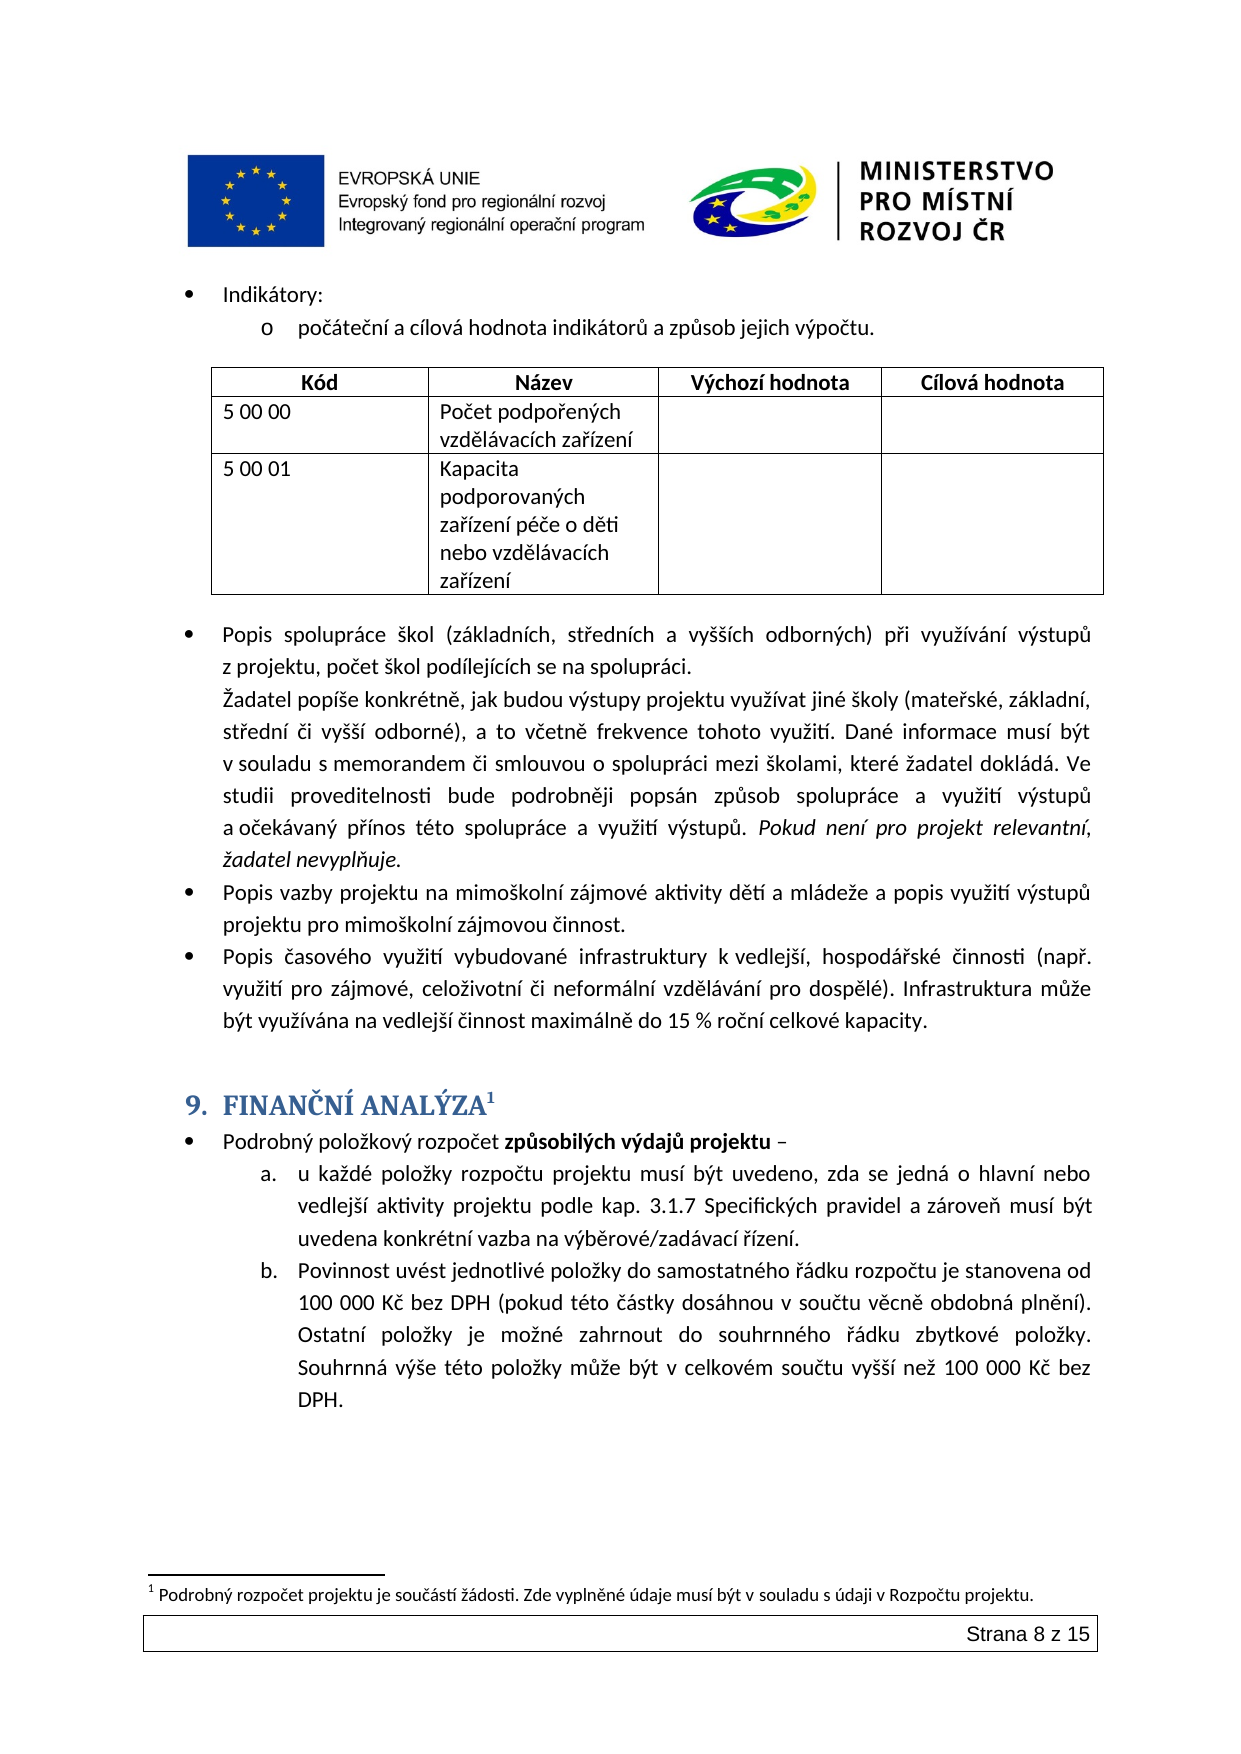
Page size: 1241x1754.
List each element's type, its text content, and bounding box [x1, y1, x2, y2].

list Popis vazby projektu na mimoškolní zájmové aktivity dětí a mládeže a popis využití výstupů projektu pro mimoškolní zájmovou činnost. [185, 878, 1093, 938]
table_header Cílová hodnota [882, 368, 1103, 396]
table_cell [882, 397, 1103, 453]
table_cell [882, 454, 1103, 594]
table_header Výchozí hodnota [659, 368, 881, 396]
list Podrobný položkový rozpočet způsobilých výdajů projektu – [185, 1127, 1093, 1155]
table_header Kód [212, 368, 428, 396]
list Popis časového využití vybudované infrastruktury k vedlejší, hospodářské činnosti (např. využití pro zájmové, celoživotní či neformální vzdělávání pro dospělé). Infrastruktura může být využívána na vedlejší činnost maximálně do 15 % roční celkové kapacity. [185, 942, 1093, 1034]
list u každé položky rozpočtu projektu musí být uvedeno, zda se jedná o hlavní nebo vedlejší aktivity projektu podle kap. 3.1.7 Specifických pravidel a zároveň musí být uvedena konkrétní vazba na výběrové/zadávací řízení. [260, 1159, 1093, 1252]
table_cell Kapacita podporovaných zařízení péče o děti nebo vzdělávacích zařízení [429, 454, 658, 594]
table_cell [659, 397, 881, 453]
table_cell 5 00 00 [212, 397, 428, 453]
list Povinnost uvést jednotlivé položky do samostatného řádku rozpočtu je stanovena od 100 000 Kč bez DPH (pokud této částky dosáhnou v součtu věcně obdobná plnění). Ostatní položky je možné zahrnout do souhrnného řádku zbytkové položky. Souhrnná výše této položky může být v celkovém součtu vyšší než 100 000 Kč bez DPH. [260, 1256, 1093, 1413]
table_cell [659, 454, 881, 594]
list Žadatel popíše konkrétně, jak budou výstupy projektu využívat jiné školy (mateřské, základní, střední či vyšší odborné), a to včetně frekvence tohoto využití. Dané informace musí být v souladu s memorandem či smlouvou o spolupráci mezi školami, které žadatel dokládá. Ve studii proveditelnosti bude podrobněji popsán způsob spolupráce a využití výstupů a očekávaný přínos této spolupráce a využití výstupů. Pokud není pro projekt relevantní, žadatel nevyplňuje. [223, 685, 1093, 874]
subtitle Finanční analýza [185, 1089, 1093, 1122]
list počáteční a cílová hodnota indikátorů a způsob jejich výpočtu. [260, 313, 1093, 342]
table_cell 5 00 01 [212, 454, 428, 594]
picture [157, 123, 1083, 277]
list Popis spolupráce škol (základních, středních a vyšších odborných) při využívání výstupů z projektu, počet škol podílejících se na spolupráci. [185, 620, 1093, 681]
table_cell Počet podpořených vzdělávacích zařízení [429, 397, 658, 453]
table_header Název [429, 368, 658, 396]
